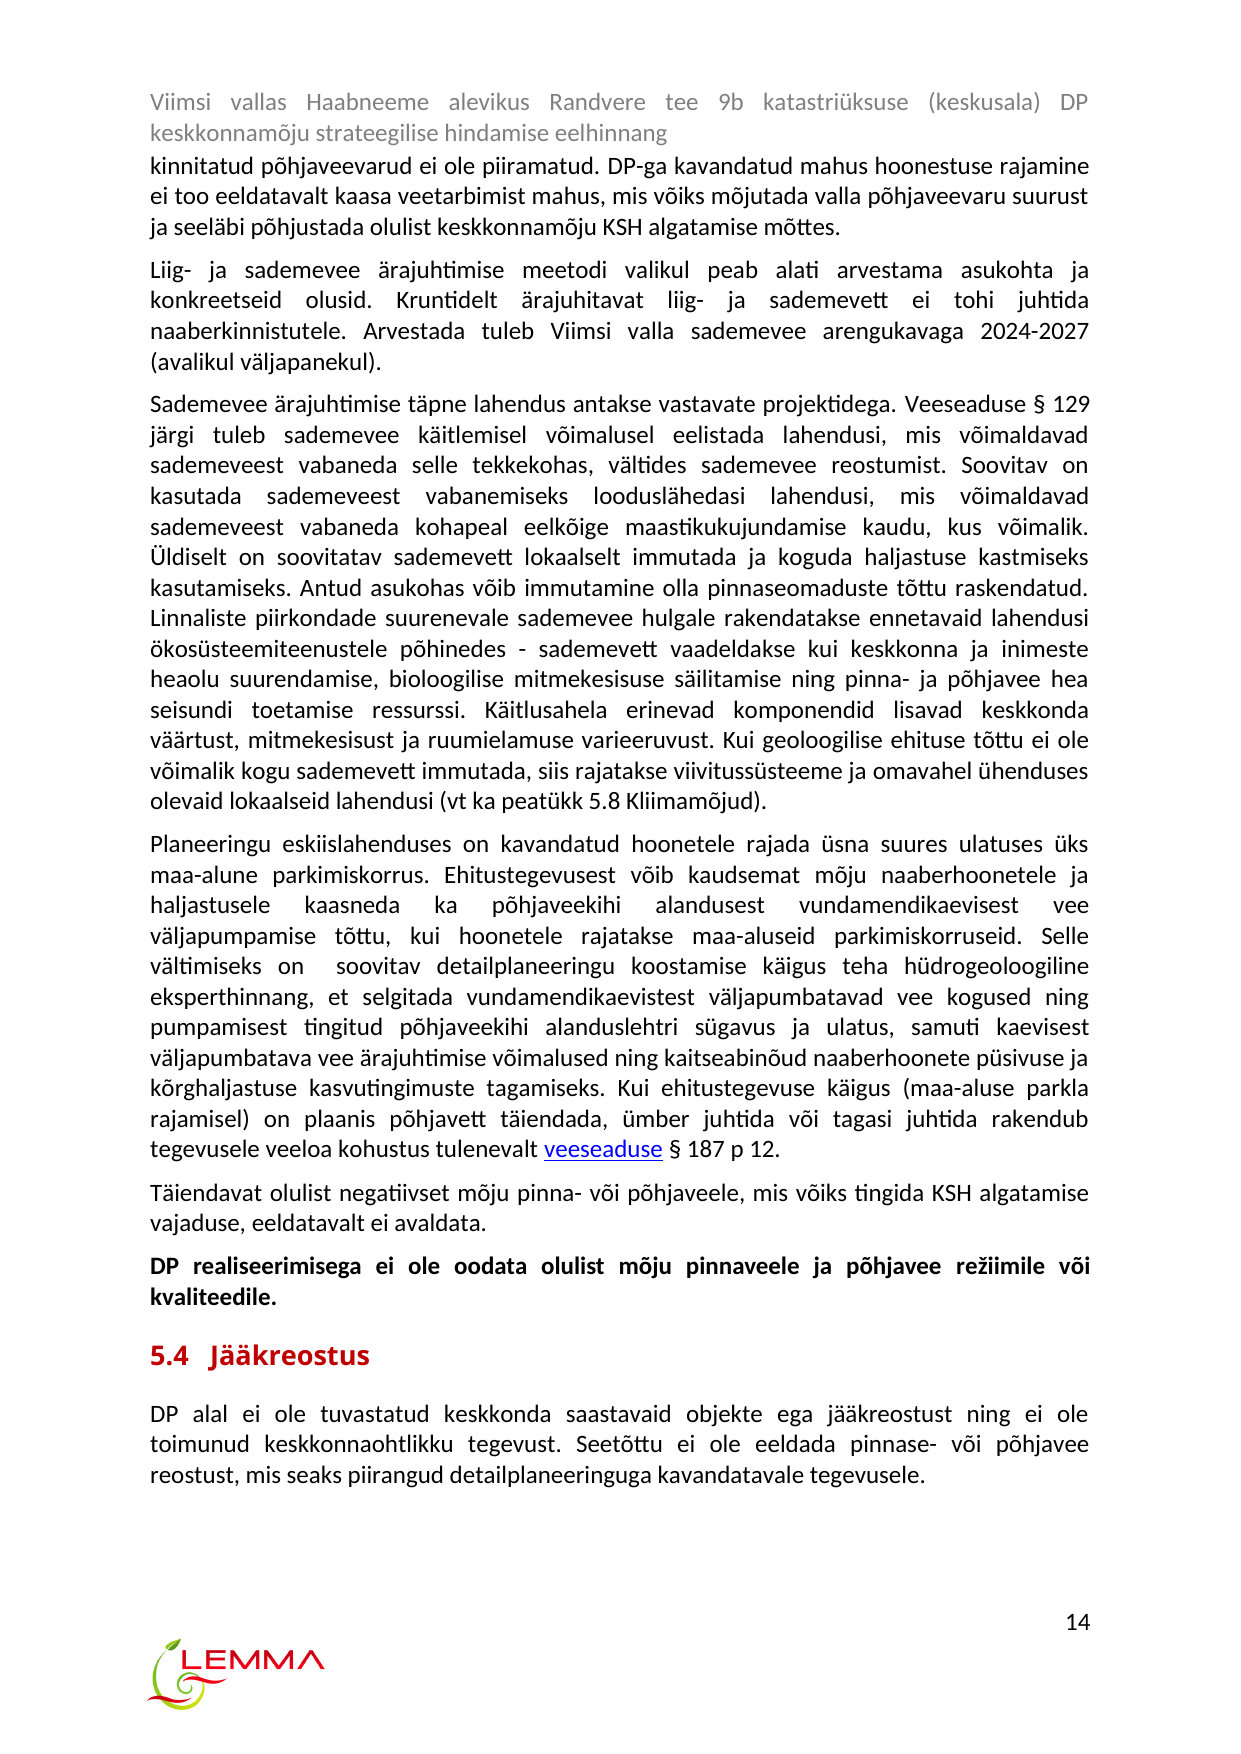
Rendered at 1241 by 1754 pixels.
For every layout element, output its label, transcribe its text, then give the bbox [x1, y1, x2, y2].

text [150, 150, 1090, 242]
subtitle Jääkreostus [150, 1336, 1090, 1373]
text Planeeringu eskiislahenduses on kavandatud hoonetele rajada üsna suures ulatuses üks maa-alune parkimiskorrus. Ehitustegevusest võib kaudsemat mõju naaberhoonetele ja haljastusele kaasneda ka põhjaveekihi alandusest vundamendikaevisest vee väljapumpamise tõttu, kui hoonetele rajatakse maa-aluseid parkimiskorruseid. Selle vältimiseks on soovitav detailplaneeringu koostamise käigus teha hüdrogeoloogiline eksperthinnang, et selgitada vundamendikaevistest väljapumbatavad vee kogused ning pumpamisest tingitud põhjaveekihi alanduslehtri sügavus ja ulatus, samuti kaevisest väljapumbatava vee ärajuhtimise võimalused ning kaitseabinõud naaberhoonete püsivuse ja kõrghaljastuse kasvutingimuste tagamiseks. Kui ehitustegevuse käigus (maa-aluse parkla rajamisel) on plaanis põhjavett täiendada, ümber juhtida või tagasi juhtida rakendub tegevusele veeloa kohustus tulenevalt veeseaduse § 187 p 12. [150, 828, 1090, 1164]
text Sademevee ärajuhtimise täpne lahendus antakse vastavate projektidega. Veeseaduse § 129 järgi tuleb sademevee käitlemisel võimalusel eelistada lahendusi, mis võimaldavad sademeveest vabaneda selle tekkekohas, vältides sademevee reostumist. Soovitav on kasutada sademeveest vabanemiseks looduslähedasi lahendusi, mis võimaldavad sademeveest vabaneda kohapeal eelkõige maastikukujundamise kaudu, kus võimalik. Üldiselt on soovitatav sademevett lokaalselt immutada ja koguda haljastuse kastmiseks kasutamiseks. Antud asukohas võib immutamine olla pinnaseomaduste tõttu raskendatud. Linnaliste piirkondade suurenevale sademevee hulgale rakendatakse ennetavaid lahendusi ökosüsteemiteenustele põhinedes - sademevett vaadeldakse kui keskkonna ja inimeste heaolu suurendamise, bioloogilise mitmekesisuse säilitamise ning pinna- ja põhjavee hea seisundi toetamise ressurssi. Käitlusahela erinevad komponendid lisavad keskkonda väärtust, mitmekesisust ja ruumielamuse varieeruvust. Kui geoloogilise ehituse tõttu ei ole võimalik kogu sademevett immutada, siis rajatakse viivitussüsteeme ja omavahel ühenduses olevaid lokaalseid lahendusi (vt ka peatükk 5.8 Kliimamõjud). [150, 389, 1090, 816]
text Liig- ja sademevee ärajuhtimise meetodi valikul peab alati arvestama asukohta ja konkreetseid olusid. Kruntidelt ärajuhitavat liig- ja sademevett ei tohi juhtida naaberkinnistutele. Arvestada tuleb Viimsi valla sademevee arengukavaga 2024-2027 (avalikul väljapanekul). [150, 254, 1090, 376]
text Täiendavat olulist negatiivset mõju pinna- või põhjaveele, mis võiks tingida KSH algatamise vajaduse, eeldatavalt ei avaldata. [150, 1177, 1090, 1238]
text DP alal ei ole tuvastatud keskkonda saastavaid objekte ega jääkreostust ning ei ole toimunud keskkonnaohtlikku tegevust. Seetõttu ei ole eeldada pinnase- või põhjavee reostust, mis seaks piirangud detailplaneeringuga kavandatavale tegevusele. [150, 1398, 1090, 1490]
picture [140, 1632, 331, 1716]
text DP realiseerimisega ei ole oodata olulist mõju pinnaveele ja põhjavee režiimile või kvaliteedile. [150, 1250, 1090, 1311]
